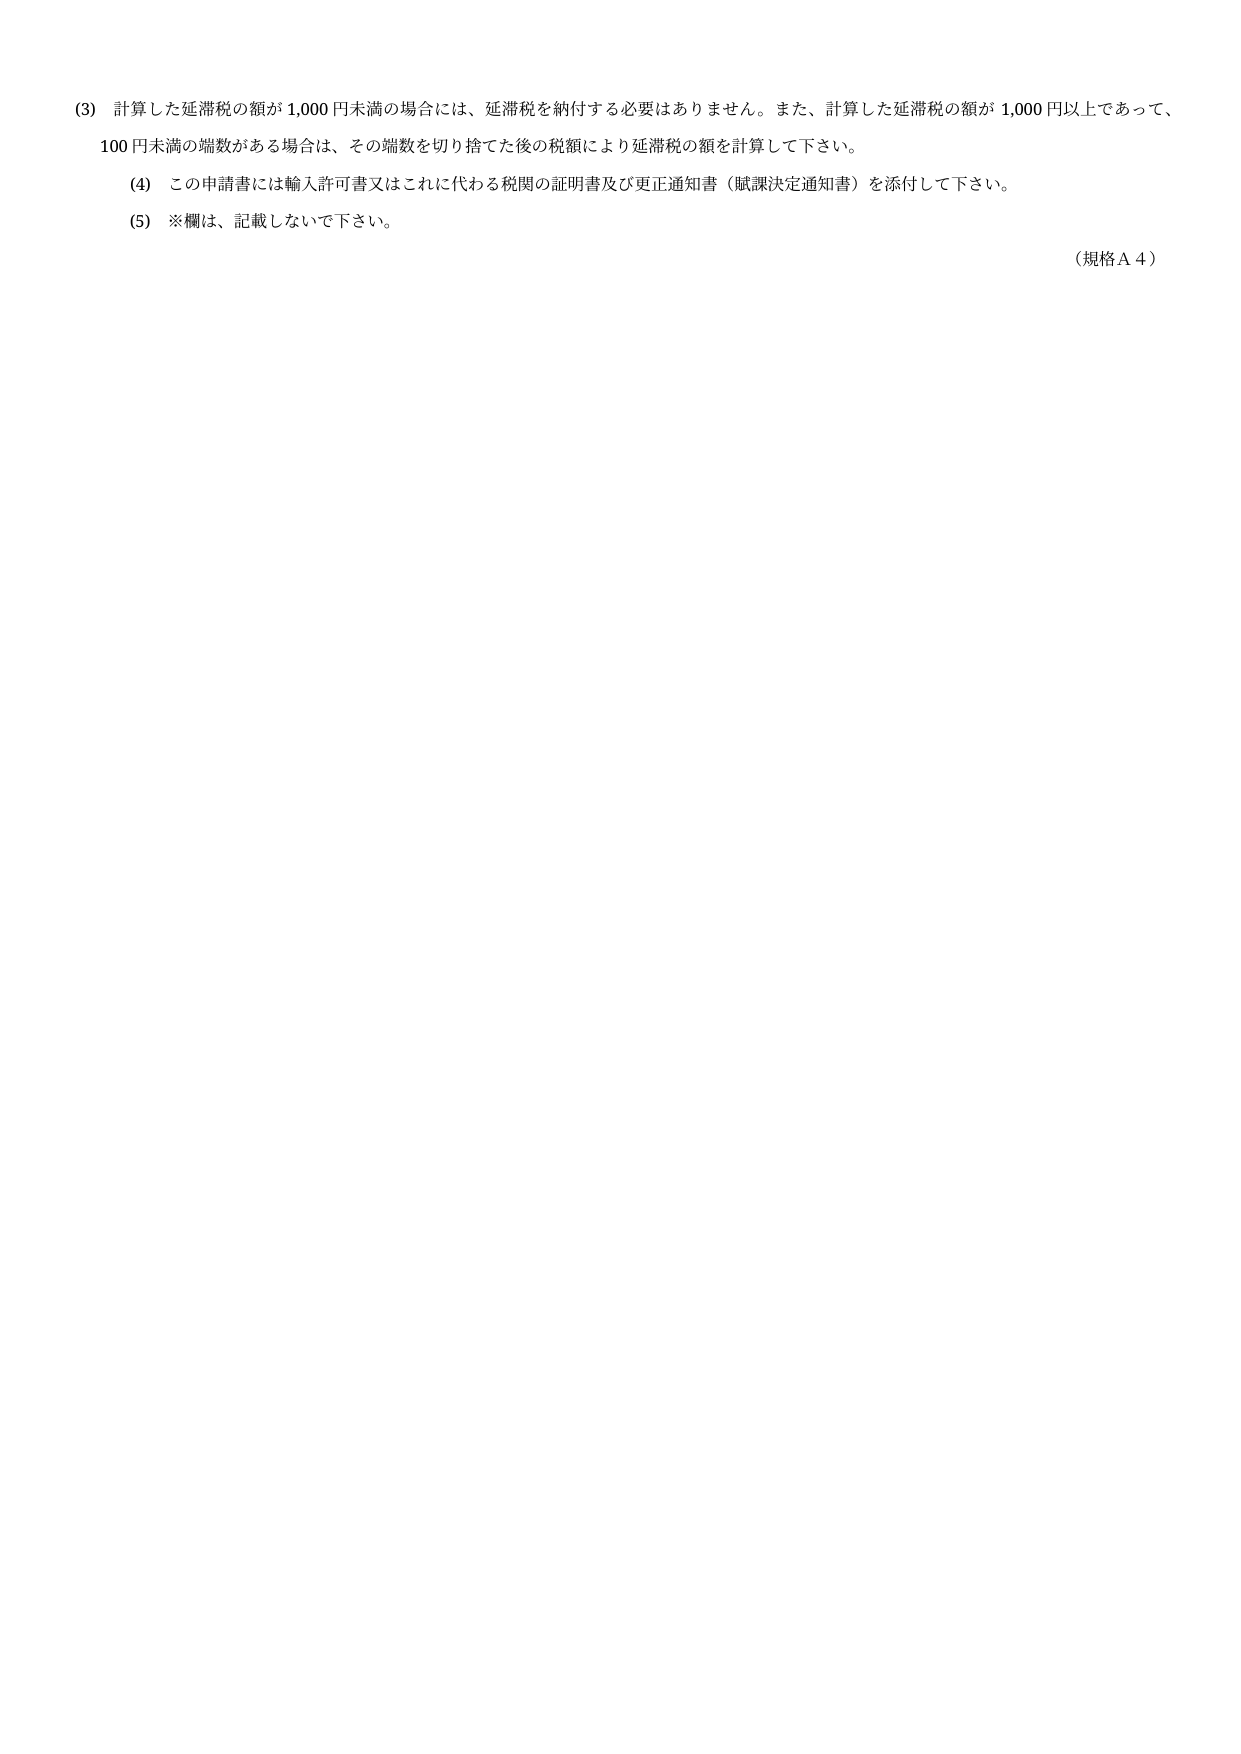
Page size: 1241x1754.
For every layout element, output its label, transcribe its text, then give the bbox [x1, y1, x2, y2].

text (4) この申請書には輸入許可書又はこれに代わる税関の証明書及び更正通知書（賦課決定通知書）を添付して下さい。 [130, 164, 1165, 202]
text (3) 計算した延滞税の額が1,000円未満の場合には、延滞税を納付する必要はありません。また、計算した延滞税の額が1,000円以上であって、100円未満の端数がある場合は、その端数を切り捨てた後の税額により延滞税の額を計算して下さい。 [75, 89, 1165, 164]
text （規格Ａ４） [75, 239, 1165, 277]
text (5) ※欄は、記載しないで下さい。 [97, 202, 1165, 239]
